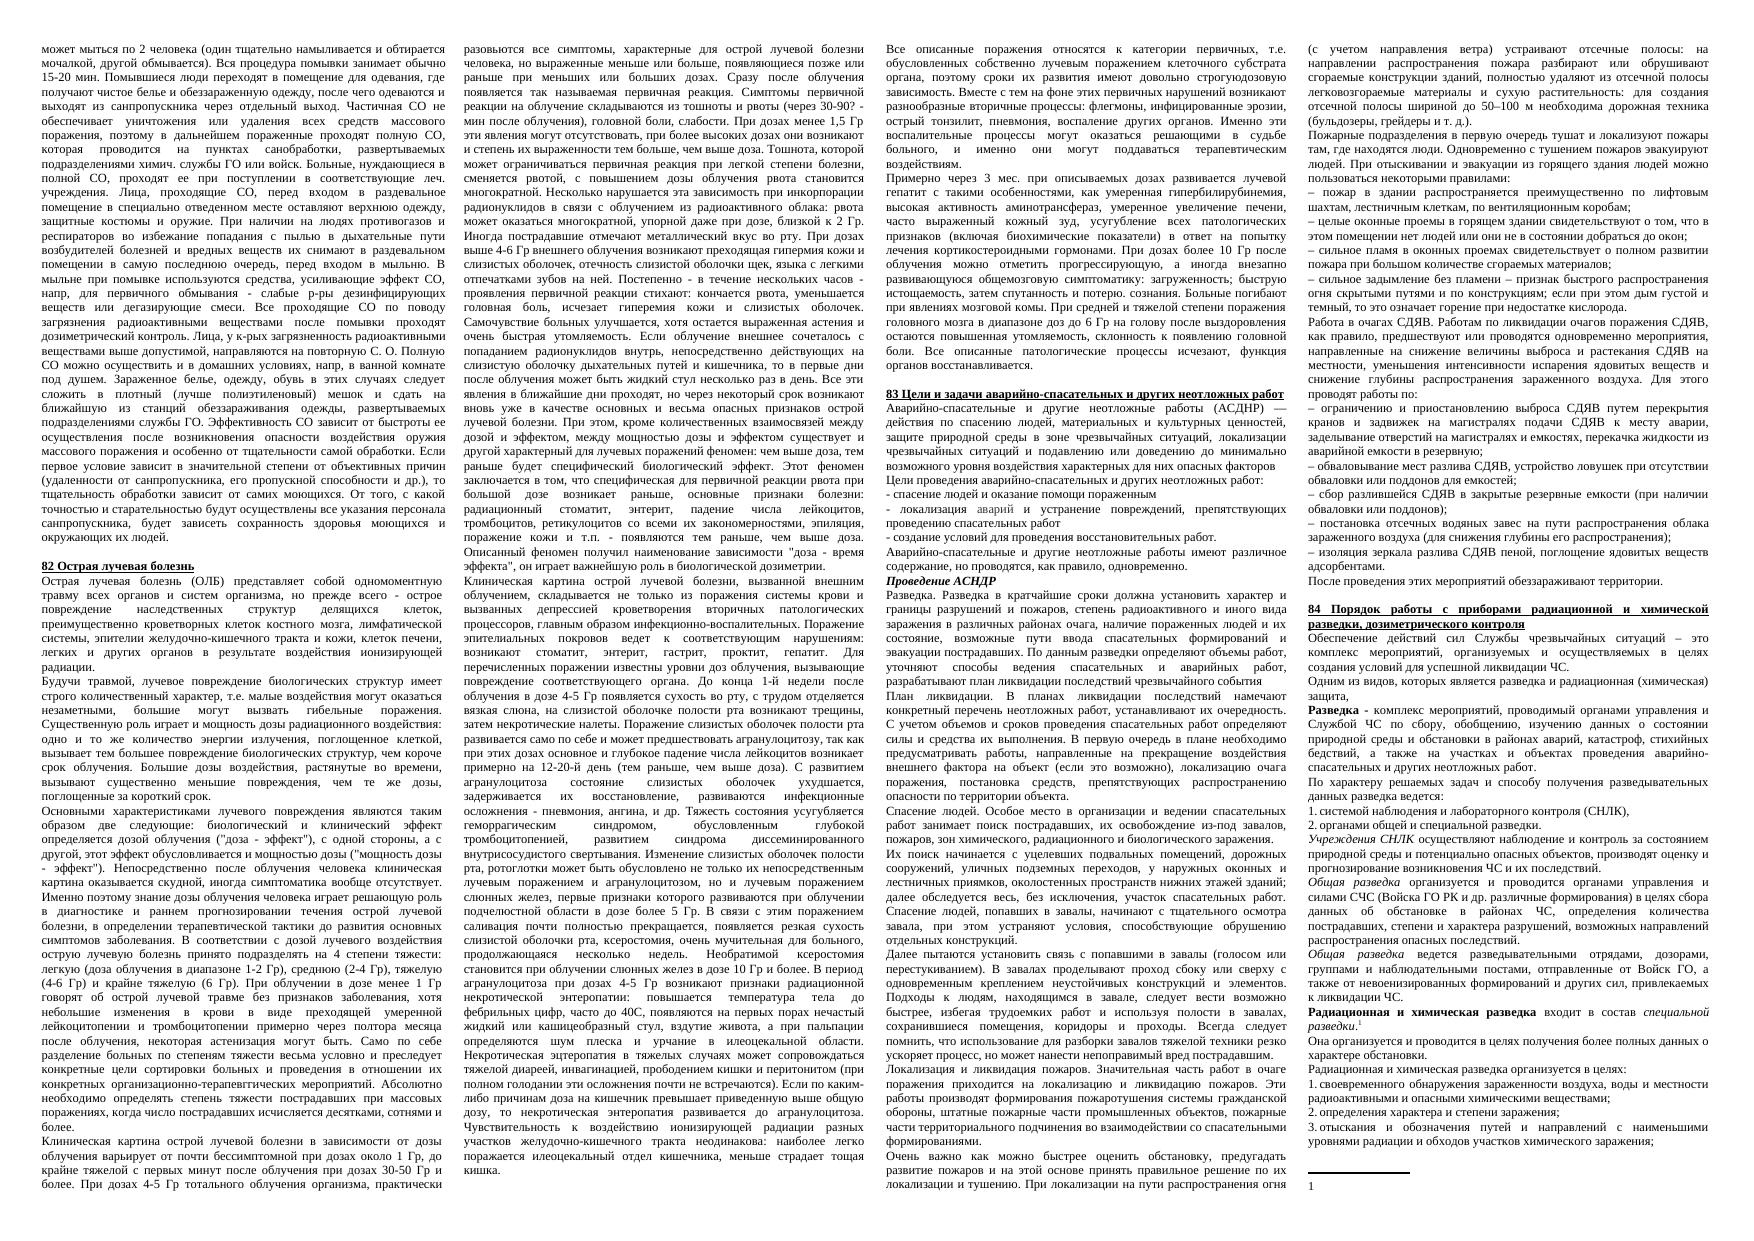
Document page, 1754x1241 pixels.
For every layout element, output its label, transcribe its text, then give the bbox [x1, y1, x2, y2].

text 82 Острая лучевая болезнь [41, 559, 442, 573]
text – постановка отсечных водяных завес на пути распространения облака зараженного воздуха (для снижения глубины его распространения); [1308, 516, 1709, 544]
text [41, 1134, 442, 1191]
text – сильное пламя в оконных проемах свидетельствует о полном развитии пожара при большом количестве сгораемых материалов; [1308, 243, 1709, 271]
list определения характера и степени заражения; [1308, 1105, 1709, 1119]
text Острая лучевая болезнь (ОЛБ) представляет собой одномоментную травму всех органов и систем организма, но прежде всего - острое повреждение наследственных структур делящихся клеток, преимущественно кроветворных клеток костного мозга, лимфатической системы, эпителии желудочно-кишечного тракта и кожи, клеток печени, легких и других органов в результате воздействия ионизирующей радиации. [41, 573, 442, 674]
text – ограничению и приостановлению выброса СДЯВ путем перекрытия кранов и задвижек на магистралях подачи СДЯВ к месту аварии, заделывание отверстий на магистралях и емкостях, перекачка жидкости из аварийной емкости в резервную; [1308, 401, 1709, 458]
list отыскания и обозначения путей и направлений с наименьшими уровнями радиации и обходов участков химического заражения; [1308, 1119, 1709, 1148]
list своевременного обнаружения зараженности воздуха, воды и местности радиоактивными и опасными химическими веществами; [1308, 1076, 1709, 1105]
text – сильное задымление без пламени – признак быстрого распространения огня скрытыми путями и по конструкциям; если при этом дым густой и темный, то это означает горение при недостатке кислорода. [1308, 271, 1709, 314]
text - создание условий для проведения восстановительных работ. [886, 530, 1287, 544]
text Обеспечение действий сил Службы чрезвычайных ситуаций – это комплекс мероприятий, организуемых и осуществляемых в целях создания условий для успешной ликвидации ЧС. [1308, 631, 1709, 674]
text Одним из видов, которых является разведка и радиационная (химическая) защита, [1308, 674, 1709, 703]
text Аварийно-спасательные и другие неотложные работы имеют различное содержание, но проводятся, как правило, одновременно. [886, 544, 1287, 573]
text - локализация аварий и устранение повреждений, препятствующих проведению спасательных работ [886, 501, 1287, 530]
text Все описанные поражения относятся к категории первичных, т.е. обусловленных собственно лучевым поражением клеточного субстрата органа, поэтому сроки их развития имеют довольно строгуюдозовую зависимость. Вместе с тем на фоне этих первичных нарушений возникают разнообразные вторичные процессы: флегмоны, инфицированные эрозии, острый тонзилит, пневмония, воспаление других органов. Именно эти воспалительные процессы могут оказаться решающими в судьбе больного, и именно они могут поддаваться терапевтическим воздействиям. [886, 41, 1287, 171]
text После проведения этих мероприятий обеззараживают территории. [1308, 573, 1709, 588]
text - спасение людей и оказание помощи пораженным [886, 487, 1287, 501]
text Клиническая картина острой лучевой болезни в зависимости от дозы облучения варьирует от почти бессимптомной при дозах около 1 Гр, до крайне тяжелой с первых минут после облучения при дозах 30-50 Гр и более. При дозах 4-5 Гр тотального облучения организма, практически разовьются все симптомы, характерные для острой лучевой болезни человека, но выраженные меньше или больше, появляющиеся позже или раньше при меньших или больших дозах. Сразу после облучения появляется так называемая первичная реакция. Симптомы первичной реакции на облучение складываются из тошноты и рвоты (через 30-90? - мин после облучения), головной боли, слабости. При дозах менее 1,5 Гр эти явления могут отсутствовать, при более высоких дозах они возникают и степень их выраженности тем больше, чем выше доза. Тошнота, которой может ограничиваться первичная реакция при легкой степени болезни, сменяется рвотой, с повышением дозы облучения рвота становится многократной. Несколько нарушается эта зависимость при инкорпорации радионуклидов в связи с облучением из радиоактивного облака: рвота может оказаться многократной, упорной даже при дозе, близкой к 2 Гр. Иногда пострадавшие отмечают металлический вкус во рту. При дозах выше 4-6 Гр внешнего облучения возникают преходящая гипермия кожи и слизистых оболочек, отечность слизистой оболочки щек, языка с легкими отпечатками зубов на ней. Постепенно - в течение нескольких часов - проявления первичной реакции стихают: кончается рвота, уменьшается головная боль, исчезает гиперемия кожи и слизистых оболочек. Самочувствие больных улучшается, хотя остается выраженная астения и очень быстрая утомляемость. Если облучение внешнее сочеталось с попаданием радионуклидов внутрь, непосредственно действующих на слизистую оболочку дыхательных путей и кишечника, то в первые дни после облучения может быть жидкий стул несколько раз в день. Все эти явления в ближайшие дни проходят, но через некоторый срок возникают вновь уже в качестве основных и весьма опасных признаков острой лучевой болезни. При этом, кроме количественных взаимосвязей между дозой и эффектом, между мощностью дозы и эффектом существует и другой характерный для лучевых поражений феномен: чем выше доза, тем раньше будет специфический биологический эффект. Этот феномен заключается в том, что специфическая для первичной реакции рвота при большой дозе возникает раньше, основные признаки болезни: радиационный стоматит, энтерит, падение числа лейкоцитов, тромбоцитов, ретикулоцитов со всеми их закономерностями, эпиляция, поражение кожи и т.п. - появляются тем раньше, чем выше доза. Описанный феномен получил наименование зависимости "доза - время эффекта", он играет важнейшую роль в биологической дозиметрии. [463, 41, 864, 573]
text Работа в очагах СДЯВ. Работам по ликвидации очагов поражения СДЯВ, как правило, предшествуют или проводятся одновременно мероприятия, направленные на снижение величины выброса и растекания СДЯВ на местности, уменьшения интенсивности испарения ядовитых веществ и снижение глубины распространения зараженного воздуха. Для этого проводят работы по: [1308, 314, 1709, 401]
text Локализация и ликвидация пожаров. Значительная часть работ в очаге поражения приходится на локализацию и ликвидацию пожаров. Эти работы производят формирования пожаротушения системы гражданской обороны, штатные пожарные части промышленных объектов, пожарные части территориального подчинения во взаимодействии со спасательными формированиями. [886, 1062, 1287, 1148]
text Учреждения СНЛК осуществляют наблюдение и контроль за состоянием природной среды и потенциально опасных объектов, производят оценку и прогнозирование возникновения ЧС и их последствий. [1308, 832, 1709, 875]
text Радиационная и химическая разведка организуется в целях: [1308, 1062, 1709, 1076]
text Цели проведения аварийно-спасательных и других неотложных работ: [886, 473, 1287, 487]
text Проведение АСНДР [886, 573, 1287, 588]
text 83 Цели и задачи аварийно-спасательных и других неотложных работ [886, 386, 1287, 401]
text Радиационная и химическая разведка входит в состав специальной разведки. [1308, 1004, 1709, 1033]
text По характеру решаемых задач и способу получения разведывательных данных разведка ведется: [1308, 774, 1709, 803]
list системой наблюдения и лабораторного контроля (СНЛК), [1308, 803, 1709, 818]
text Будучи травмой, лучевое повреждение биологических структур имеет строго количественный характер, т.е. малые воздействия могут оказаться незаметными, большие могут вызвать гибельные поражения. Существенную роль играет и мощность дозы радиационного воздействия: одно и то же количество энергии излучения, поглощенное клеткой, вызывает тем большее повреждение биологических структур, чем короче срок облучения. Большие дозы воздействия, растянутые во времени, вызывают существенно меньшие повреждения, чем те же дозы, поглощенные за короткий срок. [41, 674, 442, 803]
text – пожар в здании распространяется преимущественно по лифтовым шахтам, лестничным клеткам, по вентиляционным коробам; [1308, 185, 1709, 214]
text 84 Порядок работы с приборами радиационной и химической разведки, дозиметрического контроля [1308, 616, 1709, 631]
text Основными характеристиками лучевого повреждения являются таким образом две следующие: биологический и клинический эффект определяется дозой облучения ("доза - эффект"), с одной стороны, а с другой, этот эффект обусловливается и мощностью дозы ("мощность дозы - эффект"). Непосредственно после облучения человека клиническая картина оказывается скудной, иногда симптоматика вообще отсутствует. Именно поэтому знание дозы облучения человека играет решающую роль в диагностике и раннем прогнозировании течения острой лучевой болезни, в определении терапевтической тактики до развития основных симптомов заболевания. В соответствии с дозой лучевого воздействия острую лучевую болезнь принято подразделять на 4 степени тяжести: легкую (доза облучения в диапазоне 1-2 Гр), среднюю (2-4 Гр), тяжелую (4-6 Гр) и крайне тяжелую (6 Гр). При облучении в дозе менее 1 Гр говорят об острой лучевой травме без признаков заболевания, хотя небольшие изменения в крови в виде преходящей умеренной лейкоцитопении и тромбоцитопении примерно через полтора месяца после облучения, некоторая астенизация могут быть. Само по себе разделение больных по степеням тяжести весьма условно и преследует конкретные цели сортировки больных и проведения в отношении их конкретных организационно-терапевггических мероприятий. Абсолютно необходимо определять степень тяжести пострадавших при массовых поражениях, когда число пострадавших исчисляется десятками, сотнями и более. [41, 803, 442, 1134]
text Клиническая картина острой лучевой болезни, вызванной внешним облучением, складывается не только из поражения системы крови и вызванных депрессией кроветворения вторичных патологических процессоров, главным образом инфекционно-воспалительных. Поражение эпителиальных покровов ведет к соответствующим нарушениям: возникают стоматит, энтерит, гастрит, проктит, гепатит. Для перечисленных поражении известны уровни доз облучения, вызывающие повреждение соответствующего органа. До конца 1-й недели после облучения в дозе 4-5 Гр появляется сухость во рту, с трудом отделяется вязкая слюна, на слизистой оболочке полости рта возникают трещины, затем некротические налеты. Поражение слизистых оболочек полости рта развивается само по себе и может предшествовать агранулоцитозу, так как при этих дозах основное и глубокое падение числа лейкоцитов возникает примерно на 12-20-й день (тем раньше, чем выше доза). С развитием агранулоцитоза состояние слизистых оболочек ухудшается, задерживается их восстановление, развиваются инфекционные осложнения - пневмония, ангина, и др. Тяжесть состояния усугубляется геморрагическим синдромом, обусловленным глубокой тромбоцитопенией, развитием синдрома диссеминированного внутрисосудистого свертывания. Изменение слизистых оболочек полости рта, ротоглотки может быть обусловлено не только их непосредственным лучевым поражением и агранулоцитозом, но и лучевым поражением слюнных желез, первые признаки которого развиваются при облучении подчелюстной области в дозе более 5 Гр. В связи с этим поражением саливация почти полностью прекращается, появляется резкая сухость слизистой оболочки рта, ксеростомия, очень мучительная для больного, продолжающаяся несколько недель. Необратимой ксеростомия становится при облучении слюнных желез в дозе 10 Гр и более. В период агранулоцитоза при дозах 4-5 Гр возникают признаки радиационной некротической энтеропатии: повышается температура тела до фебрильных цифр, часто до 40С, появляются на первых порах нечастый жидкий или кашицеобразный стул, вздутие живота, а при пальпации определяются шум плеска и урчание в илеоцекальной области. Некротическая эцтеропатия в тяжелых случаях может сопровождаться тяжелой диареей, инвагинацией, прободением кишки и перитонитом (при полном голодании эти осложнения почти не встречаются). Если по каким-либо причинам доза на кишечник превышает приведенную выше общую дозу, то некротическая энтеропатия развивается до агранулоцитоза. Чувствительность к воздействию ионизирующей радиации разных участков желудочно-кишечного тракта неодинакова: наиболее легко поражается илеоцекальный отдел кишечника, меньше страдает тощая кишка. [463, 573, 864, 1177]
text Их поиск начинается с уцелевших подвальных помещений, дорожных сооружений, уличных подземных переходов, у наружных оконных и лестничных приямков, околостенных пространств нижних этажей зданий; далее обследуется весь, без исключения, участок спасательных работ. Спасение людей, попавших в завалы, начинают с тщательного осмотра завала, при этом устраняют условия, способствующие обрушению отдельных конструкций. [886, 846, 1287, 947]
text Разведка - комплекс мероприятий, проводимый органами управления и Службой ЧС по сбору, обобщению, изучению данных о состоянии природной среды и обстановки в районах аварий, катастроф, стихийных бедствий, а также на участках и объектах проведения аварийно-спасательных и других неотложных работ. [1308, 703, 1709, 774]
text Аварийно-спасательные и другие неотложные работы (АСДНР) — действия по спасению людей, материальных и культурных ценностей, защите природной среды в зоне чрезвычайных ситуаций, локализации чрезвычайных ситуаций и подавлению или доведению до минимально возможного уровня воздействия характерных для них опасных факторов [886, 401, 1287, 473]
text Она организуется и проводится в целях получения более полных данных о характере обстановки. [1308, 1033, 1709, 1062]
text Спасение людей. Особое место в организации и ведении спасательных работ занимает поиск пострадавших, их освобождение из-под завалов, пожаров, зон химического, радиационного и биологического заражения. [886, 803, 1287, 846]
text – изоляция зеркала разлива СДЯВ пеной, поглощение ядовитых веществ адсорбентами. [1308, 544, 1709, 573]
text Общая разведка ведется разведывательными отрядами, дозорами, группами и наблюдательными постами, отправленные от Войск ГО, а также от невоенизированных формирований и других сил, привлекаемых к ликвидации ЧС. [1308, 947, 1709, 1004]
text Примерно через 3 мес. при описываемых дозах развивается лучевой гепатит с такими особенностями, как умеренная гипербилирубинемия, высокая активность аминотрансфераз, умеренное увеличение печени, часто выраженный кожный зуд, усугубление всех патологических признаков (включая биохимические показатели) в ответ на попытку лечения кортикостероидными гормонами. При дозах более 10 Гр после облучения можно отметить прогрессирующую, а иногда внезапно развивающуюся общемозговую симптоматику: загруженность; быструю истощаемость, затем спутанность и потерю. сознания. Больные погибают при явлениях мозговой комы. При средней и тяжелой степени поражения головного мозга в диапазоне доз до 6 Гр на голову после выздоровления остаются повышенная утомляемость, склонность к появлению головной боли. Все описанные патологические процессы исчезают, функция органов восстанавливается. [886, 171, 1287, 372]
text Пожарные подразделения в первую очередь тушат и локализуют пожары там, где находятся люди. Одновременно с тушением пожаров эвакуируют людей. При отыскивании и эвакуации из горящего здания людей можно пользоваться некоторыми правилами: [1308, 128, 1709, 185]
text Разведка. Разведка в кратчайшие сроки должна установить характер и границы разрушений и пожаров, степень радиоактивного и иного вида заражения в различных районах очага, наличие пораженных людей и их состояние, возможные пути ввода спасательных формирований и эвакуации пострадавших. По данным разведки определяют объемы работ, уточняют способы ведения спасательных и аварийных работ, разрабатывают план ликвидации последствий чрезвычайного события [886, 588, 1287, 688]
text Далее пытаются установить связь с попавшими в завалы (голосом или перестукиванием). В завалах проделывают проход сбоку или сверху с одновременным креплением неустойчивых конструкций и элементов. Подходы к людям, находящимся в завале, следует вести возможно быстрее, избегая трудоемких работ и используя полости в завалах, сохранившиеся помещения, коридоры и проходы. Всегда следует помнить, что использование для разборки завалов тяжелой техники резко ускоряет процесс, но может нанести непоправимый вред пострадавшим. [886, 947, 1287, 1062]
text Очень важно как можно быстрее оценить обстановку, предугадать развитие пожаров и на этой основе принять правильное решение по их локализации и тушению. При локализации на пути распространения огня (с учетом направления ветра) устраивают отсечные полосы: на направлении распространения пожара разбирают или обрушивают сгораемые конструкции зданий, полностью удаляют из отсечной полосы легковозгораемые материалы и сухую растительность: для создания отсечной полосы шириной до 50–100 м необходима дорожная техника (бульдозеры, грейдеры и т. д.). [1308, 41, 1709, 128]
text – целые оконные проемы в горящем здании свидетельствуют о том, что в этом помещении нет людей или они не в состоянии добраться до окон; [1308, 214, 1709, 243]
text Общая разведка организуется и проводится органами управления и силами СЧС (Войска ГО РК и др. различные формирования) в целях сбора данных об обстановке в районах ЧС, определения количества пострадавших, степени и характера разрушений, возможных направлений распространения опасных последствий. [1308, 875, 1709, 947]
list органами общей и специальной разведки. [1308, 818, 1709, 832]
text План ликвидации. В планах ликвидации последствий намечают конкретный перечень неотложных работ, устанавливают их очередность. С учетом объемов и сроков проведения спасательных работ определяют силы и средства их выполнения. В первую очередь в плане необходимо предусматривать работы, направленные на прекращение воздействия внешнего фактора на объект (если это возможно), локализацию очага поражения, постановка средств, препятствующих распространению опасности по территории объекта. [886, 688, 1287, 803]
text – обваловывание мест разлива СДЯВ, устройство ловушек при отсутствии обваловки или поддонов для емкостей; [1308, 458, 1709, 487]
text – сбор разлившейся СДЯВ в закрытые резервные емкости (при наличии обваловки или поддонов); [1308, 487, 1709, 516]
